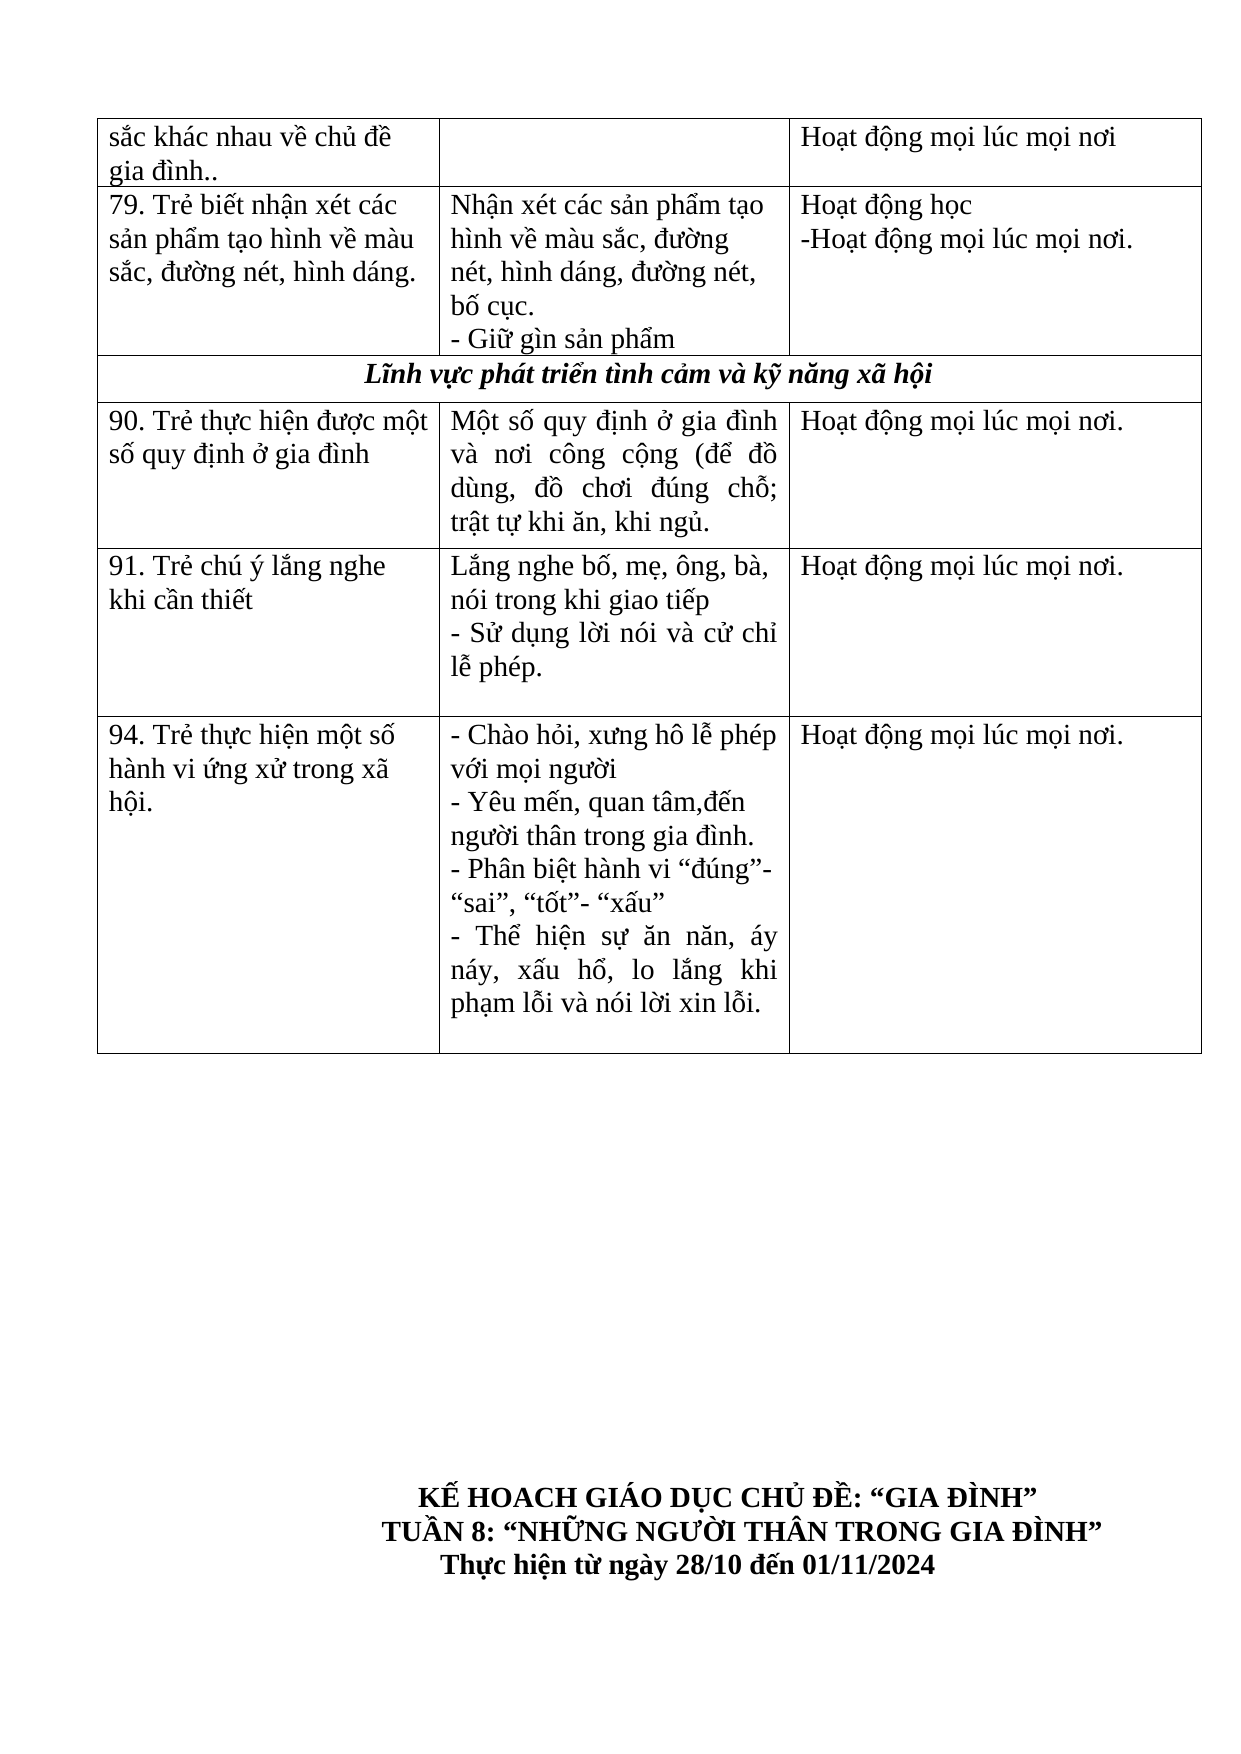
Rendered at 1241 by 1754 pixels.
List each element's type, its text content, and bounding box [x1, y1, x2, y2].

table_cell Hoạt động mọi lúc mọi nơi. [790, 549, 1201, 716]
table_cell 91. Trẻ chú ý lắng nghe khi cần thiết [98, 549, 439, 716]
table_cell 90. Trẻ thực hiện được một số quy định ở gia đình [98, 403, 439, 547]
table_cell Lĩnh vực phát triển tình cảm và kỹ năng xã hội [98, 356, 1201, 402]
table_cell - Chào hỏi, xưng hô lễ phép với mọi người - Yêu mến, quan tâm,đến người thân trong gia đình. - Phân biệt hành vi “đúng”- “sai”, “tốt”- “xấu” - Thể hiện sự ăn năn, áy náy, xấu hổ, lo lắng khi phạm lỗi và nói lời xin lỗi. [440, 717, 789, 1053]
table_cell Hoạt động mọi lúc mọi nơi. [790, 403, 1201, 547]
table_cell Lắng nghe bố, mẹ, ông, bà, nói trong khi giao tiếp - Sử dụng lời nói và cử chỉ lễ phép. [440, 549, 789, 716]
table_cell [98, 119, 439, 186]
table_cell 79. Trẻ biết nhận xét các sản phẩm tạo hình về màu sắc, đường nét, hình dáng. [98, 187, 439, 355]
table_cell 94. Trẻ thực hiện một số hành vi ứng xử trong xã hội. [98, 717, 439, 1053]
table_cell Hoạt động học -Hoạt động mọi lúc mọi nơi. [790, 187, 1201, 355]
text TUẦN 8: “NHỮNG NGƯỜI THÂN TRONG GIA ĐÌNH” [177, 1514, 1122, 1547]
table_cell Nhận xét các sản phẩm tạo hình về màu sắc, đường nét, hình dáng, đường nét, bố cục. - Giữ gìn sản phẩm [440, 187, 789, 355]
table_cell Hoạt động mọi lúc mọi nơi. [790, 717, 1201, 1053]
table_cell Một số quy định ở gia đình và nơi công cộng (để đồ dùng, đồ chơi đúng chỗ; trật tự khi ăn, khi ngủ. [440, 403, 789, 547]
text Thực hiện từ ngày 28/10 đến 01/11/2024 [177, 1547, 1122, 1581]
text KẾ HOACH GIÁO DỤC CHỦ ĐỀ: “GIA ĐÌNH” [177, 1480, 1122, 1514]
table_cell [790, 119, 1201, 186]
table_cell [440, 119, 789, 186]
